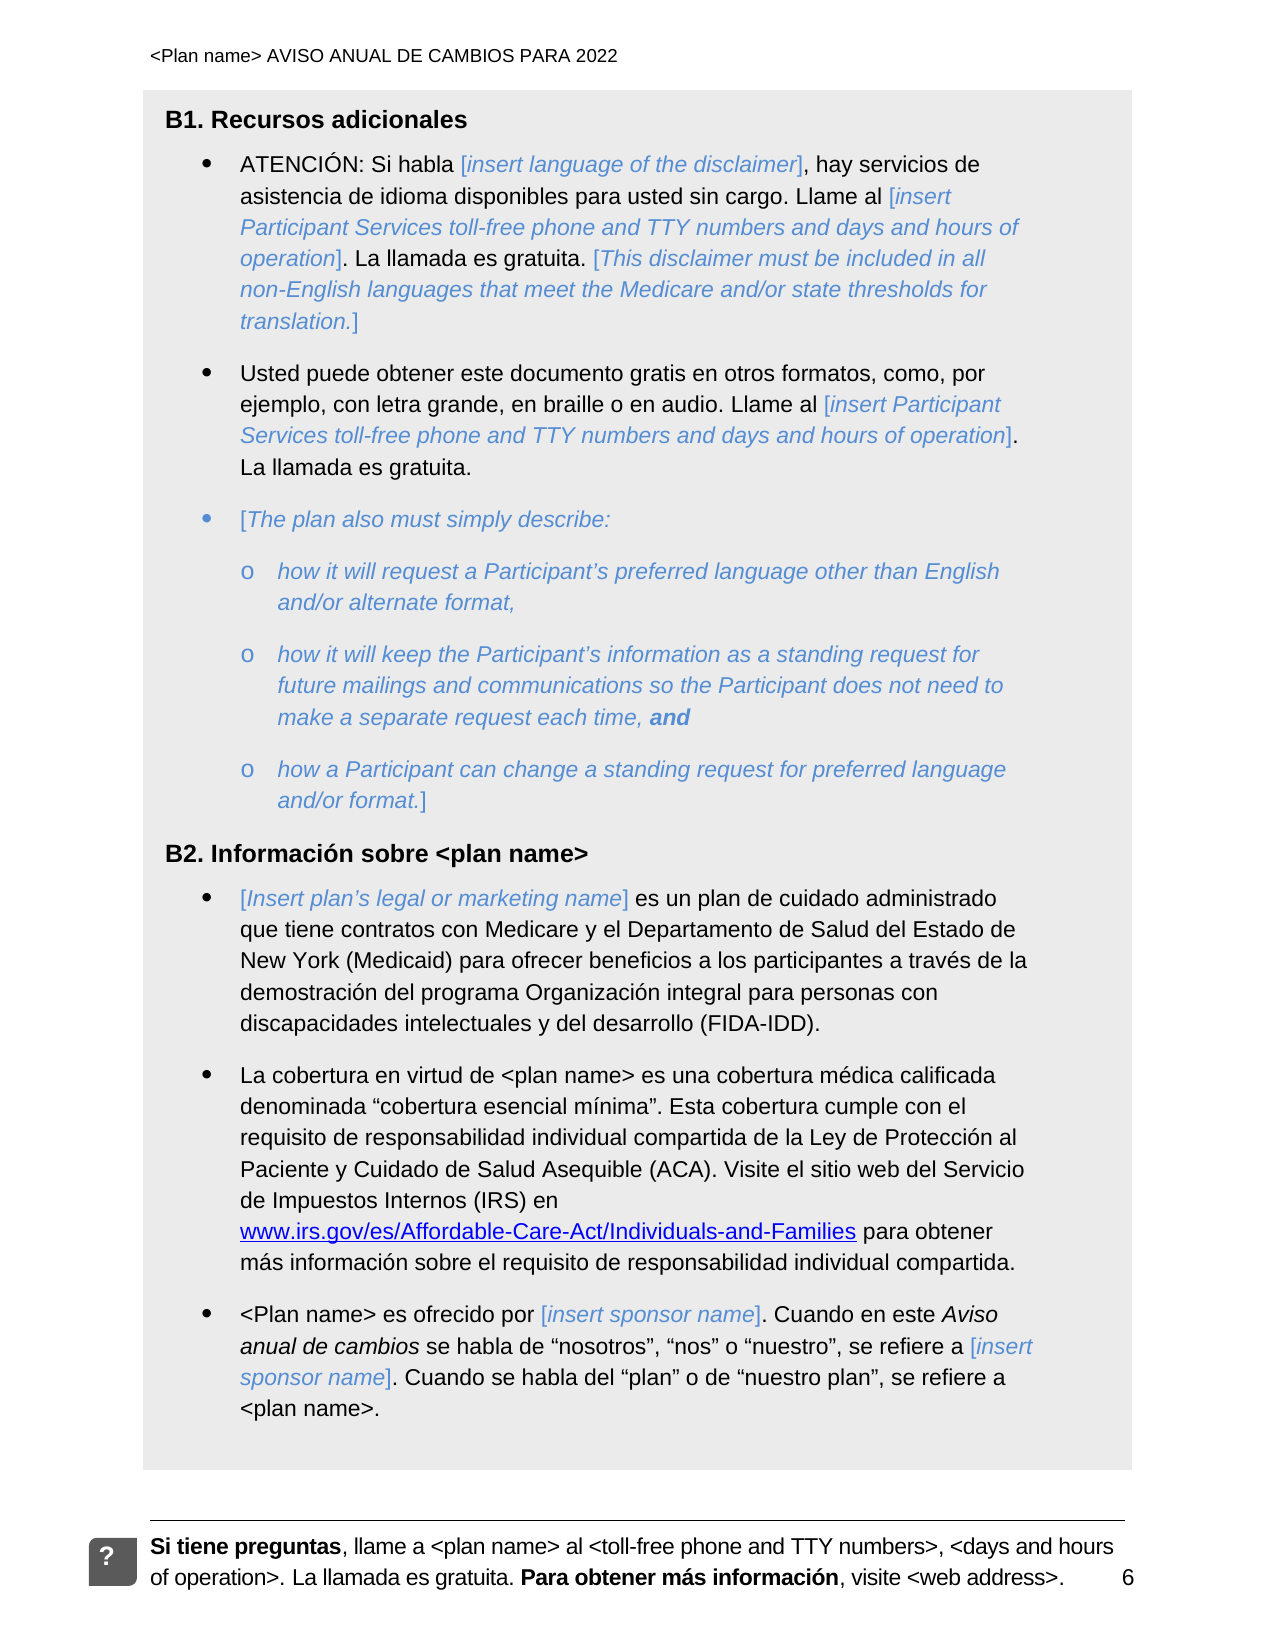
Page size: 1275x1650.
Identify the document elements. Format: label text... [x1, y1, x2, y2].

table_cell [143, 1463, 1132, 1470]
table_header B1. Recursos adicionales ATENCIÓN: Si habla [insert language of the disclaimer], hay servicios de asistencia de idioma disponibles para usted sin cargo. Llame al [insert Participant Services toll-free phone and TTY numbers and days and hours of operation]. La llamada es gratuita. [This disclaimer must be included in all non-English languages that meet the Medicare and/or state thresholds for translation.] Usted puede obtener este documento gratis en otros formatos, como, por ejemplo, con letra grande, en braille o en audio. Llame al [insert Participant Services toll-free phone and TTY numbers and days and hours of operation]. La llamada es gratuita. [The plan also must simply describe: how it will request a Participant’s preferred language other than English and/or alternate format, how it will keep the Participant’s information as a standing request for future mailings and communications so the Participant does not need to make a separate request each time, and how a Participant can change a standing request for preferred language and/or format.] B2. Información sobre <plan name> [Insert plan’s legal or marketing name] es un plan de cuidado administrado que tiene contratos con Medicare y el Departamento de Salud del Estado de New York (Medicaid) para ofrecer beneficios a los participantes a través de la demostración del programa Organización integral para personas con discapacidades intelectuales y del desarrollo (FIDA-IDD). La cobertura en virtud de <plan name> es una cobertura médica calificada denominada “cobertura esencial mínima”. Esta cobertura cumple con el requisito de responsabilidad individual compartida de la Ley de Protección al Paciente y Cuidado de Salud Asequible (ACA). Visite el sitio web del Servicio de Impuestos Internos (IRS) en www.irs.gov/es/Affordable-Care-Act/Individuals-and-Families para obtener más información sobre el requisito de responsabilidad individual compartida. <Plan name> es ofrecido por [insert sponsor name]. Cuando en este Aviso anual de cambios se habla de “nosotros”, “nos” o “nuestro”, se refiere a [insert sponsor name]. Cuando se habla del “plan” o de “nuestro plan”, se refiere a <plan name>. [143, 90, 1132, 1463]
